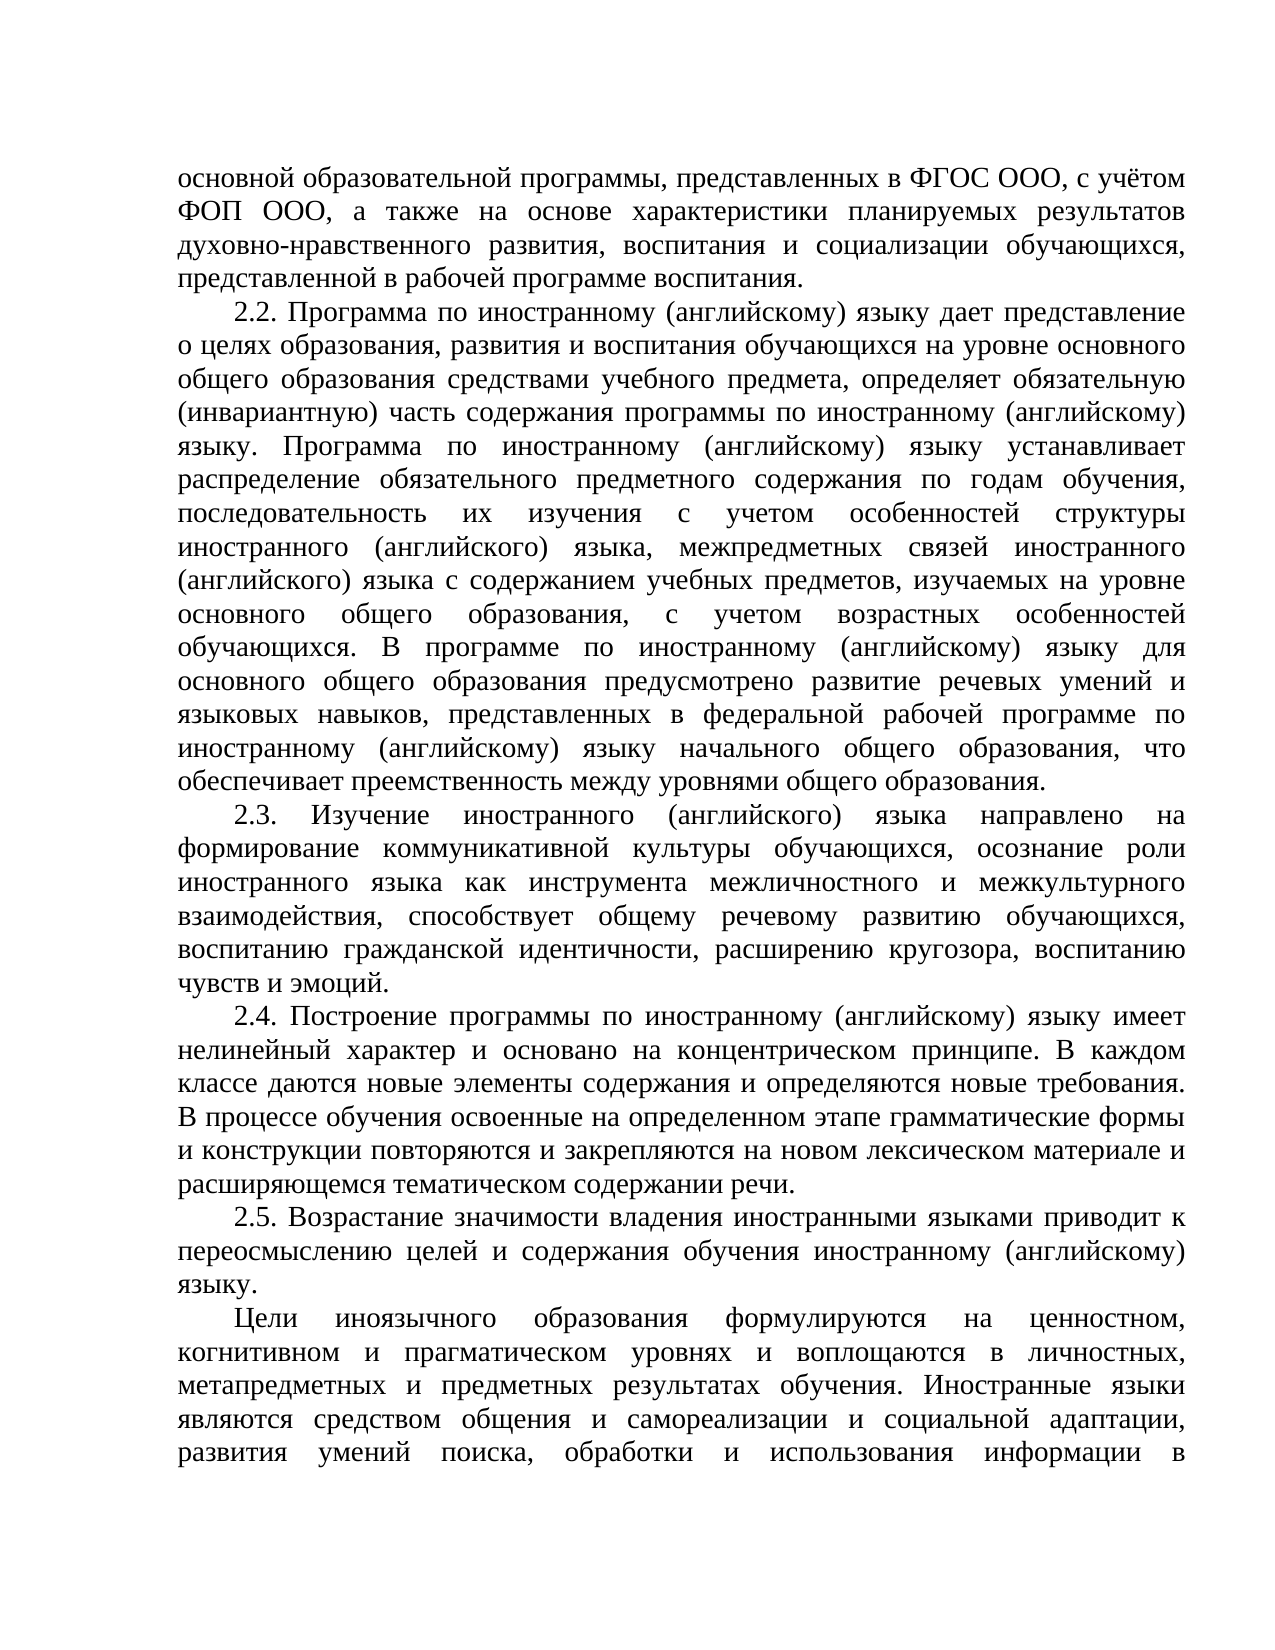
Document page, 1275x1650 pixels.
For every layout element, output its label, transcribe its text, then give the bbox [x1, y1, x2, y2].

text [177, 1300, 1186, 1468]
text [177, 160, 1186, 294]
text 2.3. Изучение иностранного (английского) языка направлено на формирование коммуникативной культуры обучающихся, осознание роли иностранного языка как инструмента межличностного и межкультурного взаимодействия, способствует общему речевому развитию обучающихся, воспитанию гражданской идентичности, расширению кругозора, воспитанию чувств и эмоций. [177, 797, 1186, 998]
text 2.2. Программа по иностранному (английскому) языку дает представление о целях образования, развития и воспитания обучающихся на уровне основного общего образования средствами учебного предмета, определяет обязательную (инвариантную) часть содержания программы по иностранному (английскому) языку. Программа по иностранному (английскому) языку устанавливает распределение обязательного предметного содержания по годам обучения, последовательность их изучения с учетом особенностей структуры иностранного (английского) языка, межпредметных связей иностранного (английского) языка с содержанием учебных предметов, изучаемых на уровне основного общего образования, с учетом возрастных особенностей обучающихся. В программе по иностранному (английскому) языку для основного общего образования предусмотрено развитие речевых умений и языковых навыков, представленных в федеральной рабочей программе по иностранному (английскому) языку начального общего образования, что обеспечивает преемственность между уровнями общего образования. [177, 294, 1186, 797]
text 2.4. Построение программы по иностранному (английскому) языку имеет нелинейный характер и основано на концентрическом принципе. В каждом классе даются новые элементы содержания и определяются новые требования. В процессе обучения освоенные на определенном этапе грамматические формы и конструкции повторяются и закрепляются на новом лексическом материале и расширяющемся тематическом содержании речи. [177, 998, 1186, 1199]
text 2.5. Возрастание значимости владения иностранными языками приводит к переосмыслению целей и содержания обучения иностранному (английскому) языку. [177, 1199, 1186, 1300]
